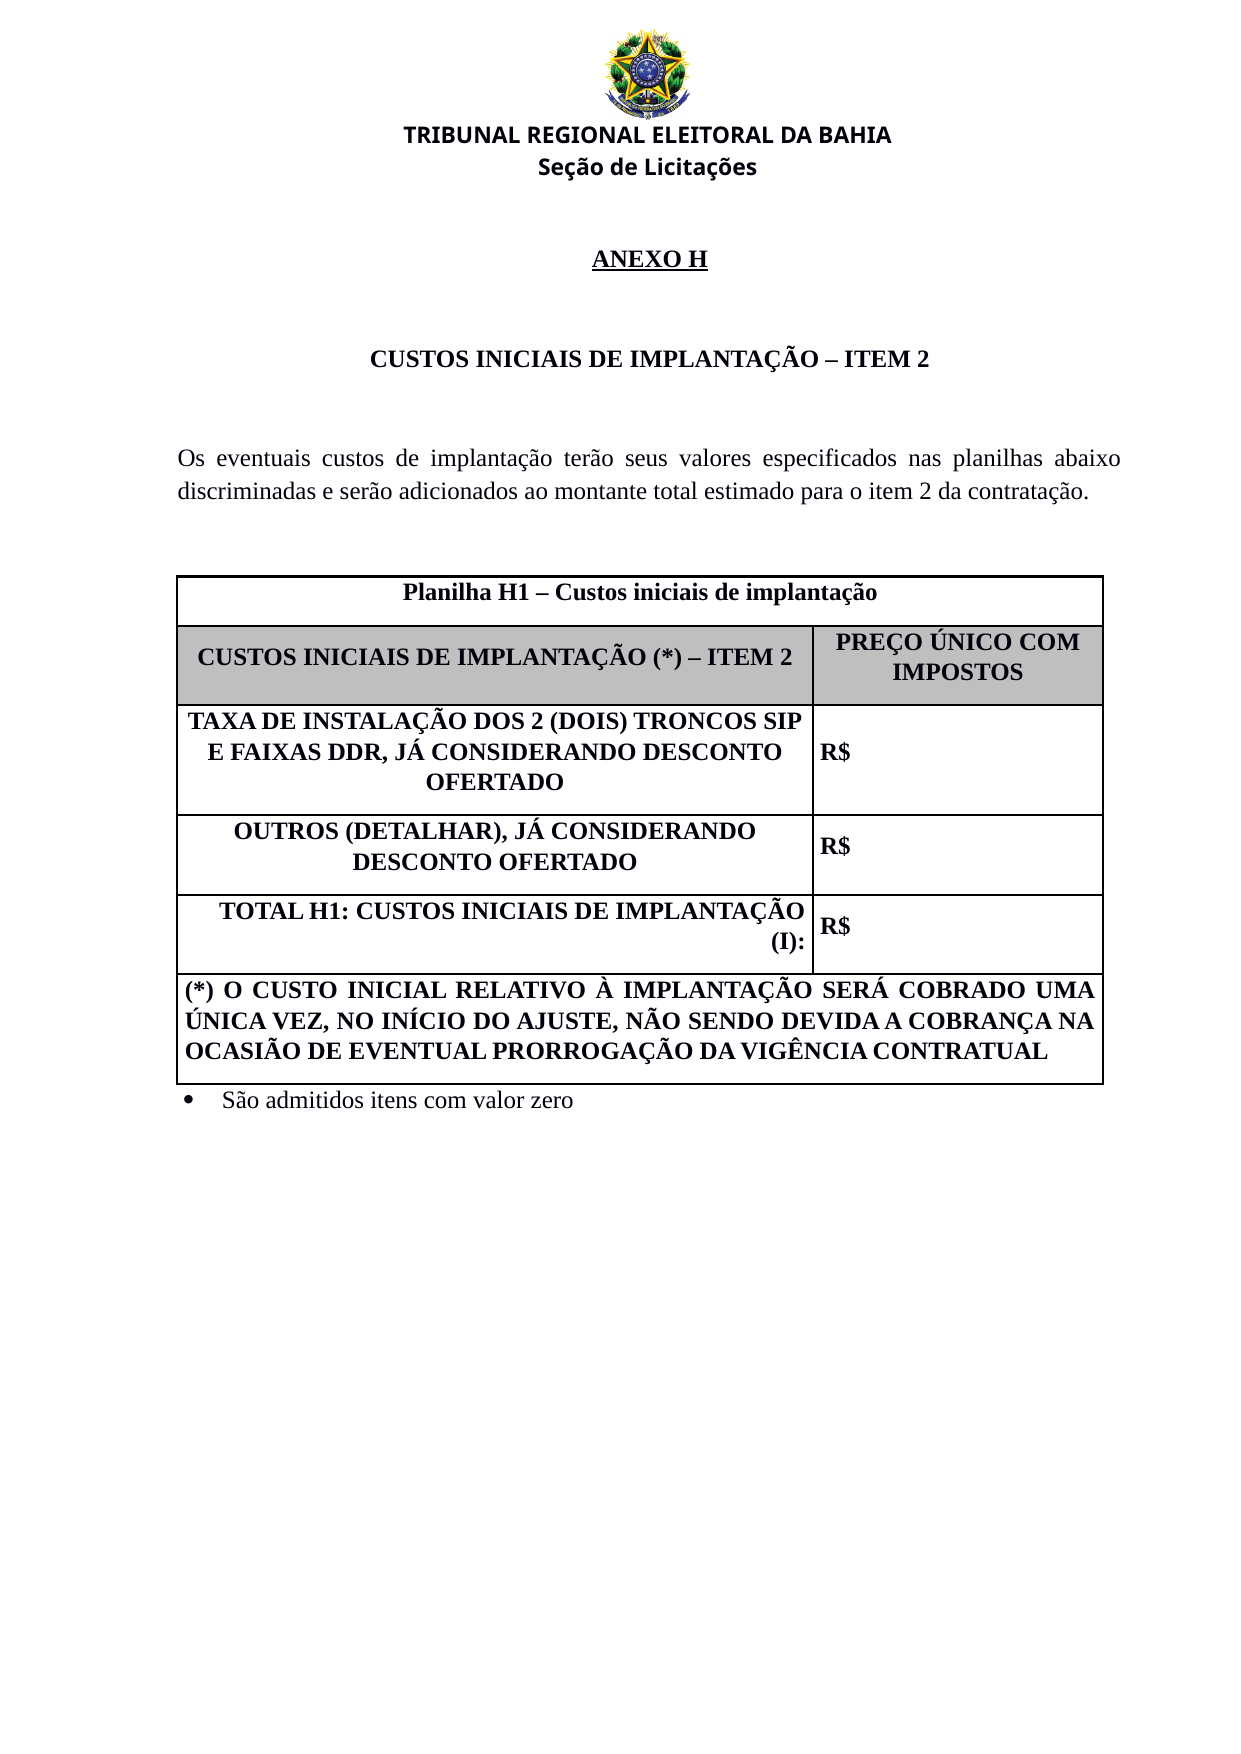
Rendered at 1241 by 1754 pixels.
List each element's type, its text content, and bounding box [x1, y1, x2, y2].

table_cell OUTROS (DETALHAR), JÁ CONSIDERANDO DESCONTO OFERTADO [178, 816, 812, 894]
text CUSTOS INICIAIS DE IMPLANTAÇÃO – ITEM 2 [177, 344, 1122, 372]
table_cell R$ [814, 816, 1102, 894]
list São admitidos itens com valor zero [184, 1085, 1122, 1114]
table_cell CUSTOS INICIAIS DE IMPLANTAÇÃO (*) – ITEM 2 [178, 627, 812, 704]
text ANEXO H [177, 244, 1122, 273]
text Os eventuais custos de implantação terão seus valores especificados nas planilhas abaixo discriminadas e serão adicionados ao montante total estimado para o item 2 da contratação. [177, 443, 1122, 505]
table_cell TAXA DE INSTALAÇÃO DOS 2 (DOIS) TRONCOS SIP E FAIXAS DDR, JÁ CONSIDERANDO DESCONTO OFERTADO [178, 706, 812, 814]
table_cell PREÇO ÚNICO COM IMPOSTOS [814, 627, 1102, 704]
table_header Planilha H1 – Custos iniciais de implantação [178, 578, 1102, 624]
table_cell TOTAL H1: CUSTOS INICIAIS DE IMPLANTAÇÃO (I): [178, 896, 812, 973]
table_cell (*) O CUSTO INICIAL RELATIVO À IMPLANTAÇÃO SERÁ COBRADO UMA ÚNICA VEZ, NO INÍCIO DO AJUSTE, NÃO SENDO DEVIDA A COBRANÇA NA OCASIÃO DE EVENTUAL PRORROGAÇÃO DA VIGÊNCIA CONTRATUAL [178, 975, 1102, 1083]
table_cell R$ [814, 706, 1102, 814]
table_cell R$ [814, 896, 1102, 973]
